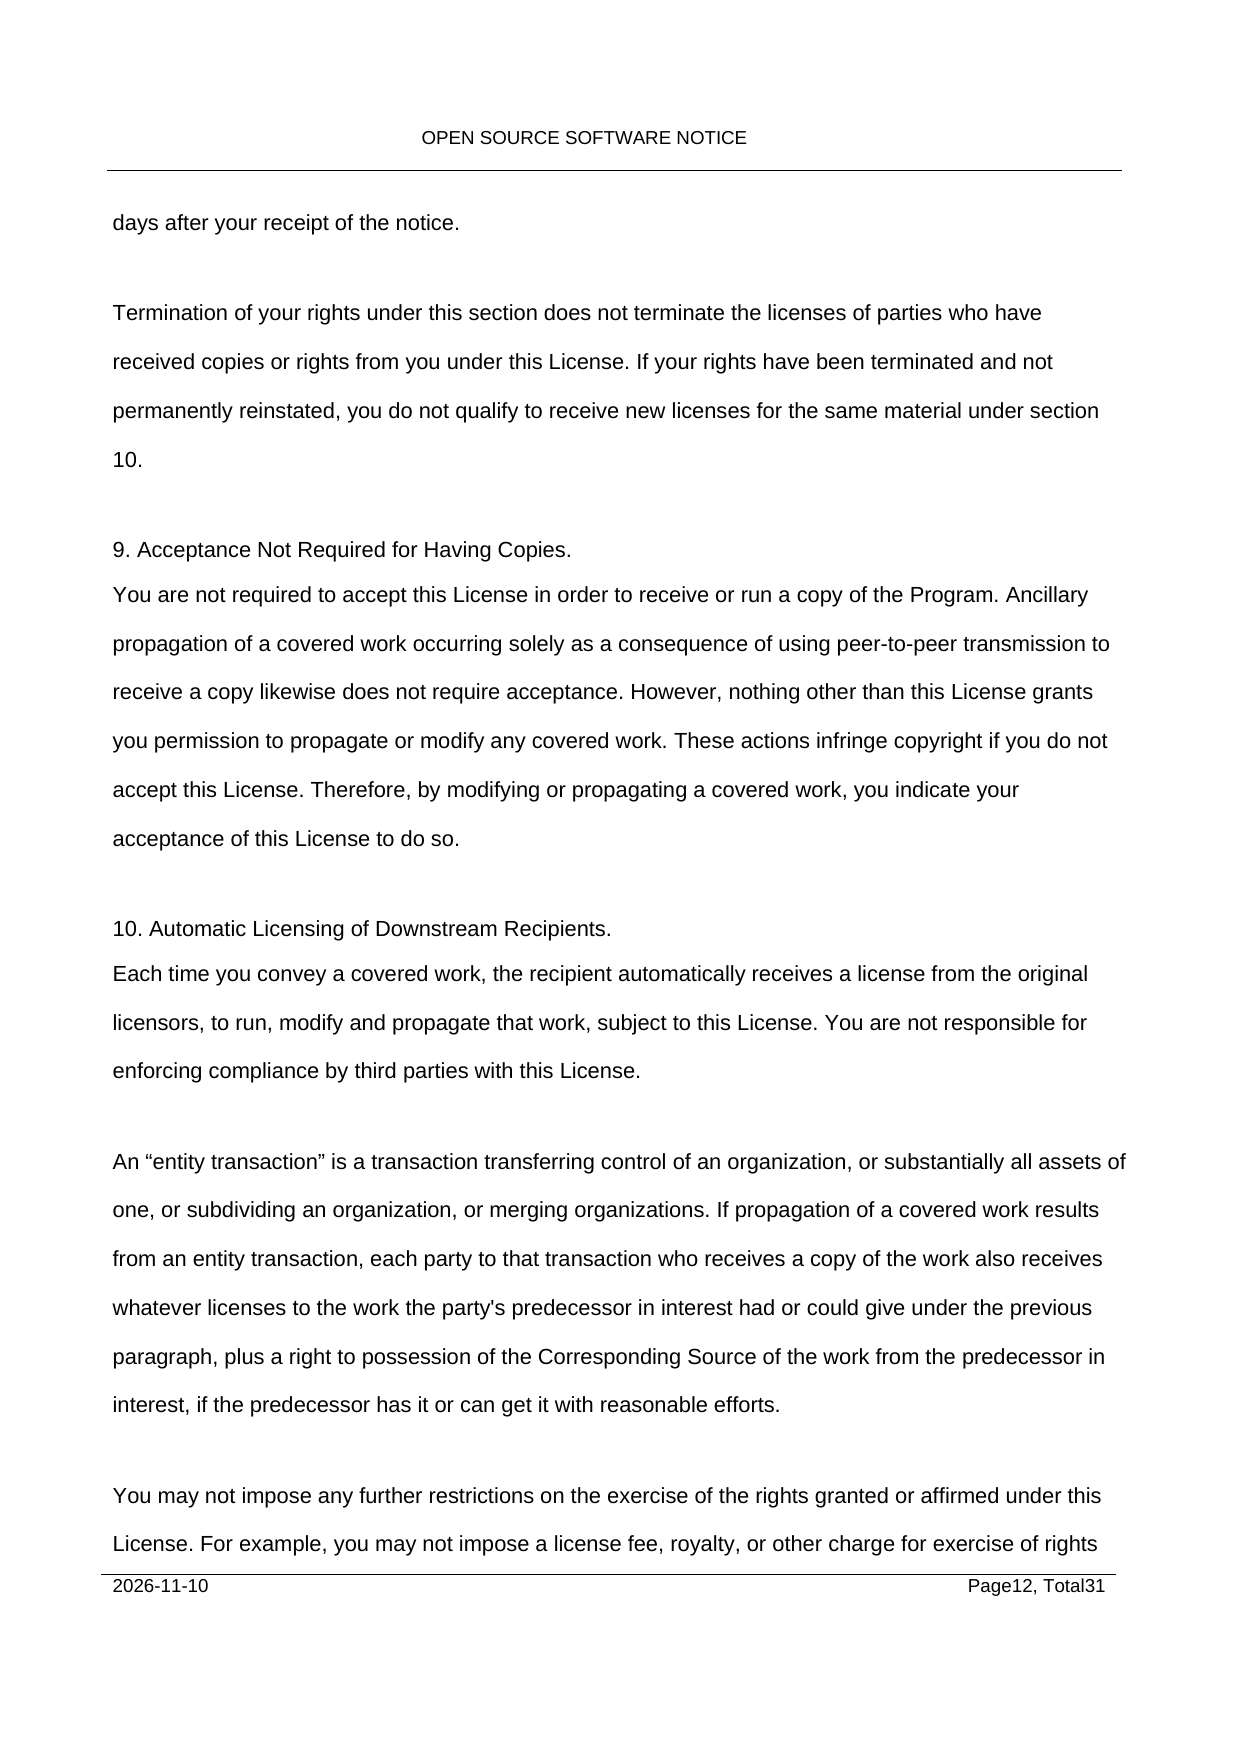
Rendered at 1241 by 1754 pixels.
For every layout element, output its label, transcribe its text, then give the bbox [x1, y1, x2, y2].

text Each time you convey a covered work, the recipient automatically receives a license from the original licensors, to run, modify and propagate that work, subject to this License. You are not responsible for enforcing compliance by third parties with this License. [112, 957, 1128, 1087]
text 9. Acceptance Not Required for Having Copies. [112, 533, 1128, 566]
text 10. Automatic Licensing of Downstream Recipients. [112, 912, 1128, 944]
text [112, 206, 1128, 239]
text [112, 1479, 1128, 1560]
text You are not required to accept this License in order to receive or run a copy of the Program. Ancillary propagation of a covered work occurring solely as a consequence of using peer-to-peer transmission to receive a copy likewise does not require acceptance. However, nothing other than this License grants you permission to propagate or modify any covered work. These actions infringe copyright if you do not accept this License. Therefore, by modifying or propagating a covered work, you indicate your acceptance of this License to do so. [112, 578, 1128, 854]
text Termination of your rights under this section does not terminate the licenses of parties who have received copies or rights from you under this License. If your rights have been terminated and not permanently reinstated, you do not qualify to receive new licenses for the same material under section 10. [112, 297, 1128, 475]
text An “entity transaction” is a transaction transferring control of an organization, or substantially all assets of one, or subdividing an organization, or merging organizations. If propagation of a covered work results from an entity transaction, each party to that transaction who receives a copy of the work also receives whatever licenses to the work the party's predecessor in interest had or could give under the previous paragraph, plus a right to possession of the Corresponding Source of the work from the predecessor in interest, if the predecessor has it or can get it with reasonable efforts. [112, 1145, 1128, 1421]
